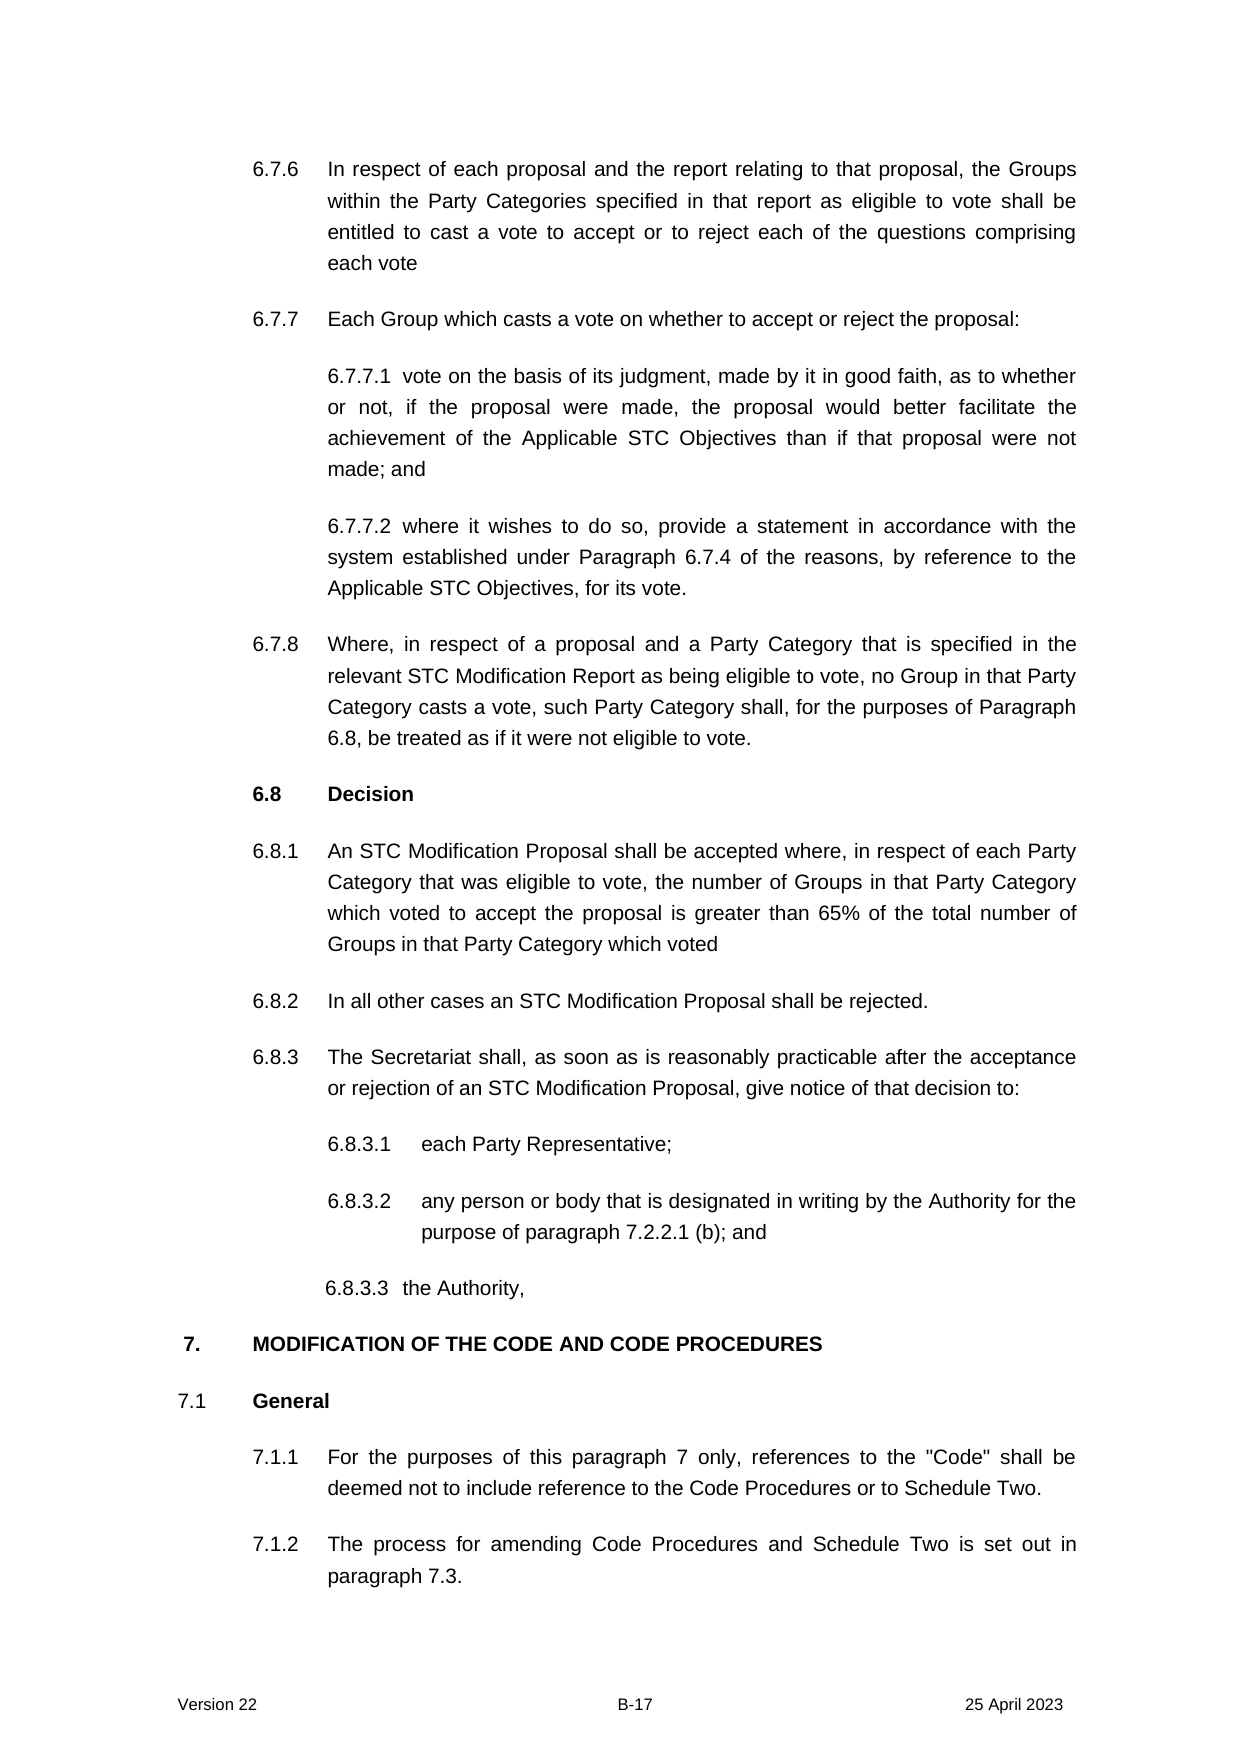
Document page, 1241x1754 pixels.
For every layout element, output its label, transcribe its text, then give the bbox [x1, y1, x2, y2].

text 7. MODIFICATION OF THE CODE AND CODE PROCEDURES [177, 1325, 1078, 1356]
text 6.8.3.3 the Authority, [177, 1269, 1078, 1300]
text 6.7.6 In respect of each proposal and the report relating to that proposal, the Groups within the Party Categories specified in that report as eligible to vote shall be entitled to cast a vote to accept or to reject each of the questions comprising each vote [252, 150, 1078, 275]
text 7.1.2 The process for amending Code Procedures and Schedule Two is set out in paragraph 7.3. [252, 1525, 1078, 1587]
text 6.8.3 The Secretariat shall, as soon as is reasonably practicable after the acceptance or rejection of an STC Modification Proposal, give notice of that decision to: [252, 1037, 1078, 1100]
text 6.7.8 Where, in respect of a proposal and a Party Category that is specified in the relevant STC Modification Report as being eligible to vote, no Group in that Party Category casts a vote, such Party Category shall, for the purposes of Paragraph 6.8, be treated as if it were not eligible to vote. [252, 625, 1078, 750]
text 7.1 General [177, 1381, 1078, 1412]
text 6.8.3.1 each Party Representative; [327, 1125, 1078, 1156]
text 6.7.7.2 where it wishes to do so, provide a statement in accordance with the system established under Paragraph 6.7.4 of the reasons, by reference to the Applicable STC Objectives, for its vote. [327, 506, 1078, 600]
text 6.8 Decision [177, 775, 1078, 806]
text 6.8.2 In all other cases an STC Modification Proposal shall be rejected. [177, 981, 1078, 1012]
text 6.7.7.1 vote on the basis of its judgment, made by it in good faith, as to whether or not, if the proposal were made, the proposal would better facilitate the achievement of the Applicable STC Objectives than if that proposal were not made; and [327, 356, 1078, 481]
text 6.8.1 An STC Modification Proposal shall be accepted where, in respect of each Party Category that was eligible to vote, the number of Groups in that Party Category which voted to accept the proposal is greater than 65% of the total number of Groups in that Party Category which voted [252, 831, 1078, 956]
text 6.8.3.2 any person or body that is designated in writing by the Authority for the purpose of paragraph 7.2.2.1 (b); and [327, 1181, 1078, 1244]
text 7.1.1 For the purposes of this paragraph 7 only, references to the "Code" shall be deemed not to include reference to the Code Procedures or to Schedule Two. [252, 1437, 1078, 1500]
text 6.7.7 Each Group which casts a vote on whether to accept or reject the proposal: [177, 300, 1078, 331]
